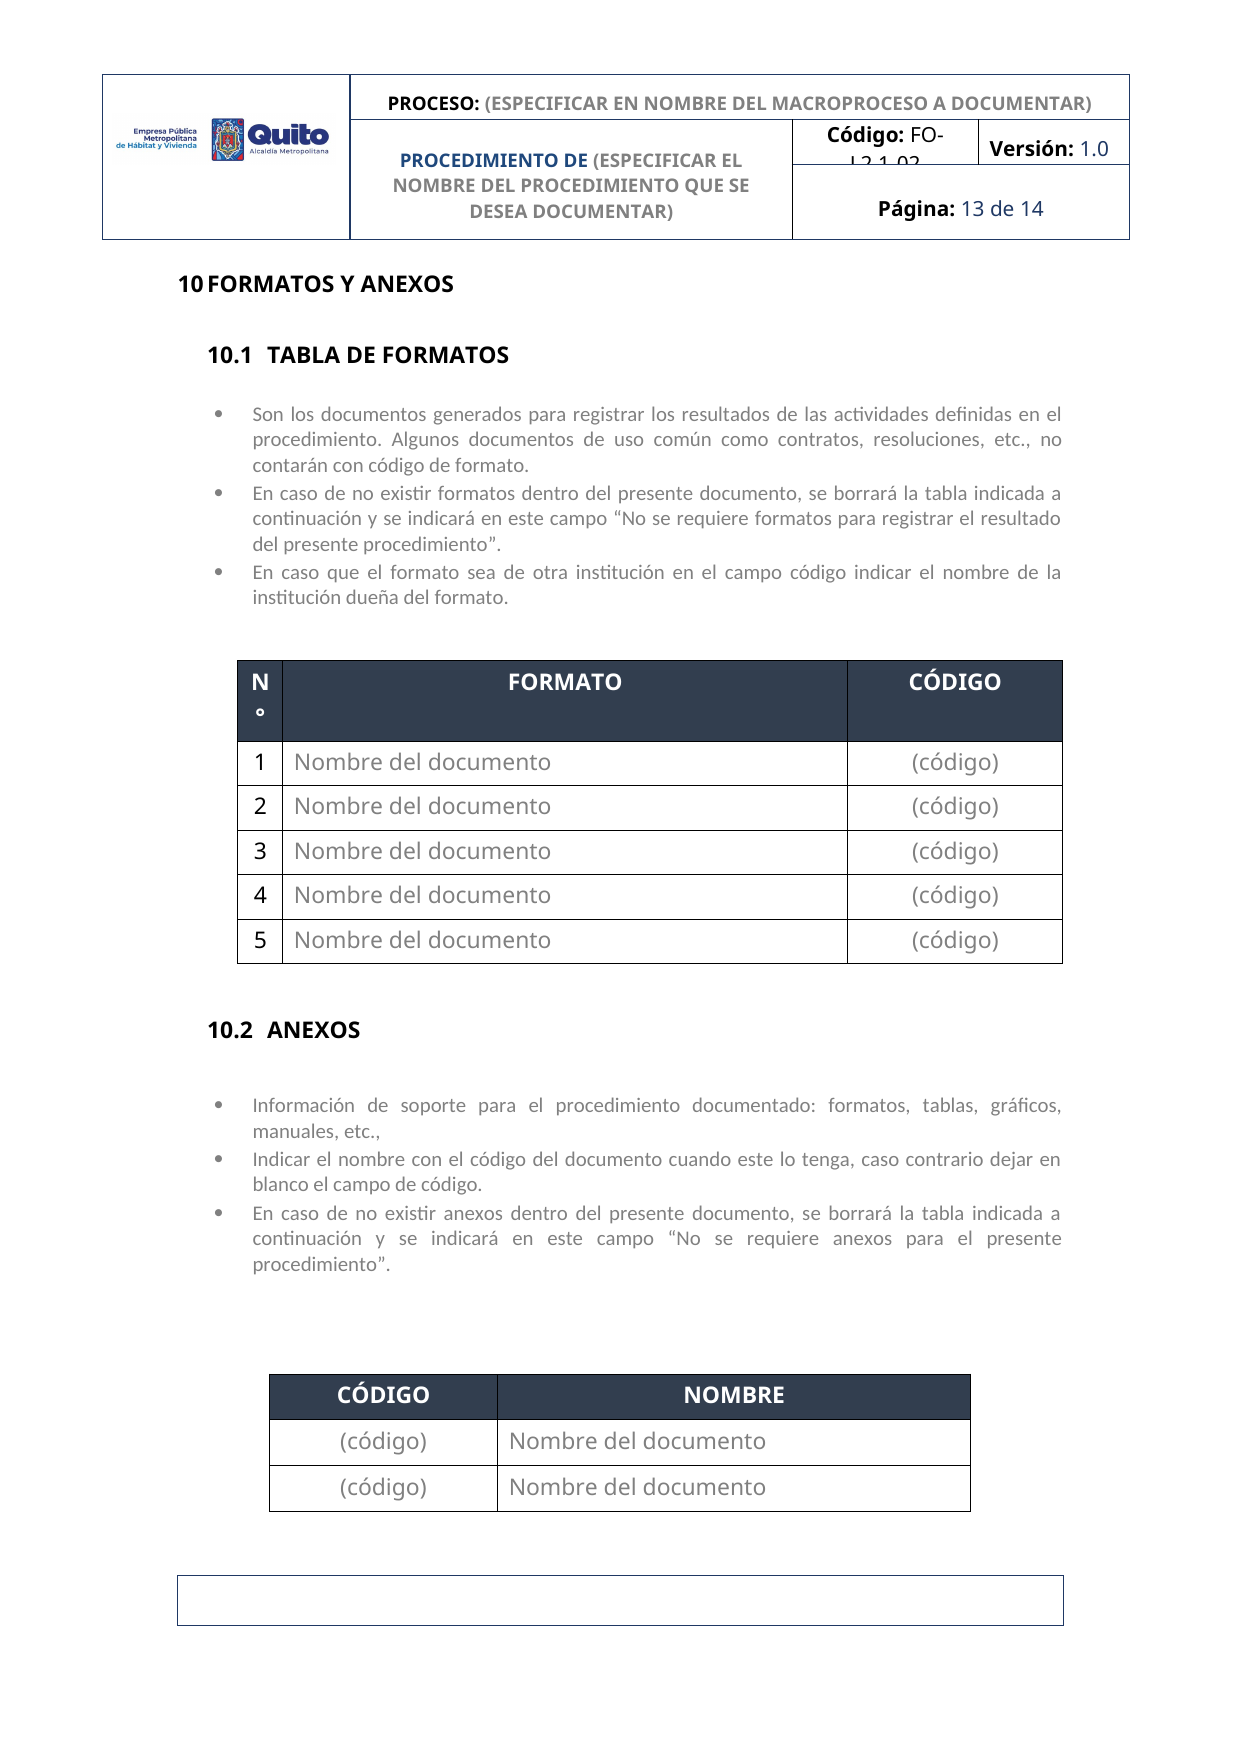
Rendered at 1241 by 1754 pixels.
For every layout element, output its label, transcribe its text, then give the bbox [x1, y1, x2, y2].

table_cell (código) [848, 831, 1062, 874]
subtitle FORMATOS Y ANEXOS [177, 268, 1063, 299]
table_cell 1 [238, 742, 282, 785]
list Información de soporte para el procedimiento documentado: formatos, tablas, gráficos, manuales, etc., [215, 1093, 1063, 1143]
table_cell (código) [270, 1466, 497, 1511]
table_cell (código) [848, 786, 1062, 829]
list En caso de no existir formatos dentro del presente documento, se borrará la tabla indicada a continuación y se indicará en este campo “No se requiere formatos para registrar el resultado del presente procedimiento”. [215, 480, 1063, 556]
table_cell (código) [848, 875, 1062, 918]
table_cell Nombre del documento [498, 1466, 970, 1511]
table_header CÓDIGO [270, 1375, 497, 1419]
list En caso de no existir anexos dentro del presente documento, se borrará la tabla indicada a continuación y se indicará en este campo “No se requiere anexos para el presente procedimiento”. [215, 1200, 1063, 1276]
list En caso que el formato sea de otra institución en el campo código indicar el nombre de la institución dueña del formato. [215, 559, 1063, 610]
table_cell Nombre del documento [283, 875, 847, 918]
table_cell 5 [238, 920, 282, 963]
subtitle TABLA DE FORMATOS [207, 339, 1063, 371]
table_cell (código) [848, 742, 1062, 785]
table_cell (código) [848, 920, 1062, 963]
picture [112, 113, 336, 165]
table_cell 3 [238, 831, 282, 874]
list Son los documentos generados para registrar los resultados de las actividades definidas en el procedimiento. Algunos documentos de uso común como contratos, resoluciones, etc., no contarán con código de formato. [215, 401, 1063, 477]
table_cell Nombre del documento [283, 831, 847, 874]
table_cell 2 [238, 786, 282, 829]
list Indicar el nombre con el código del documento cuando este lo tenga, caso contrario dejar en blanco el campo de código. [215, 1146, 1063, 1197]
table_cell Nombre del documento [498, 1420, 970, 1465]
table_cell Nombre del documento [283, 742, 847, 785]
table_header N° [238, 661, 282, 741]
table_header NOMBRE [498, 1375, 970, 1419]
subtitle ANEXOS [207, 1014, 1063, 1046]
table_cell Nombre del documento [283, 920, 847, 963]
table_header FORMATO [283, 661, 847, 741]
table_cell Nombre del documento [283, 786, 847, 829]
table_header CÓDIGO [848, 661, 1062, 741]
table_cell 4 [238, 875, 282, 918]
table_cell (código) [270, 1420, 497, 1465]
